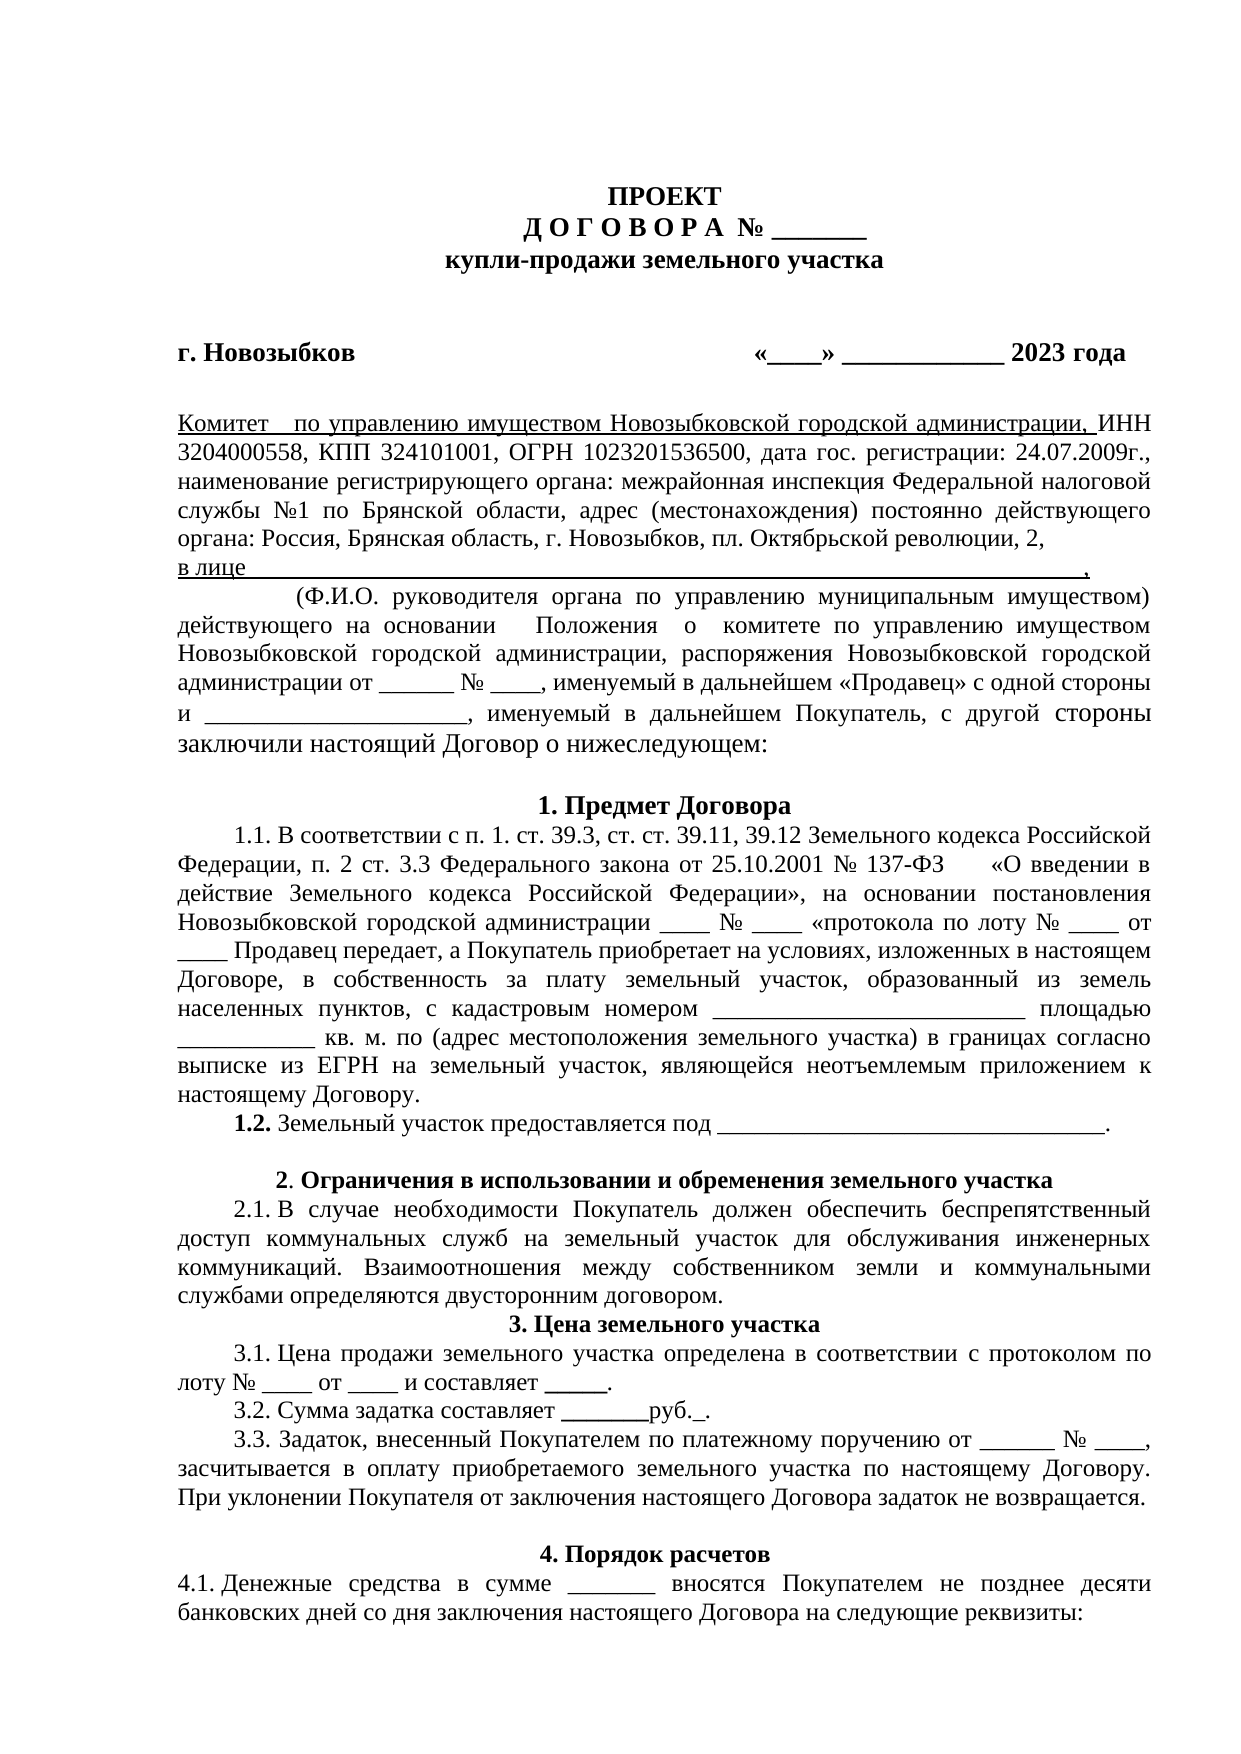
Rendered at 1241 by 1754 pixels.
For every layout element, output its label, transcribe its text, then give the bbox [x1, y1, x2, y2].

text (Ф.И.О. руководителя органа по управлению муниципальным имуществом) действующего на основании Положения о комитете по управлению имуществом Новозыбковской городской администрации, распоряжения Новозыбковской городской администрации от ______ № ____, именуемый в дальнейшем «Продавец» с одной стороны и _____________________, именуемый в дальнейшем Покупатель, с другой стороны заключили настоящий Договор о нижеследующем: [177, 581, 1152, 758]
text 3.2. Сумма задатка составляет _______руб._. [177, 1396, 1152, 1424]
text 4. Порядок расчетов [158, 1539, 1152, 1568]
text Д О Г О В О Р А № _______ [177, 212, 1152, 243]
text 3. Цена земельного участка [177, 1309, 1152, 1338]
text 2. Ограничения в использовании и обременения земельного участка [177, 1166, 1152, 1194]
text 3.3. Задаток, внесенный Покупателем по платежному поручению от ______ № ____, засчитывается в оплату приобретаемого земельного участка по настоящему Договору. При уклонении Покупателя от заключения настоящего Договора задаток не возвращается. [177, 1424, 1152, 1511]
text 1.1. В соответствии с п. 1. ст. 39.3, ст. ст. 39.11, 39.12 Земельного кодекса Российской Федерации, п. 2 ст. 3.3 Федерального закона от 25.10.2001 № 137-ФЗ «О введении в действие Земельного кодекса Российской Федерации», на основании постановления Новозыбковской городской администрации ____ № ____ «протокола по лоту № ____ от ____ Продавец передает, а Покупатель приобретает на условиях, изложенных в настоящем Договоре, в собственность за плату земельный участок, образованный из земель населенных пунктов, с кадастровым номером _________________________ площадью ___________ кв. м. по (адрес местоположения земельного участка) в границах согласно выписке из ЕГРН на земельный участок, являющейся неотъемлемым приложением к настоящему Договору. [177, 821, 1152, 1108]
text 1.2. Земельный участок предоставляется под _______________________________. [177, 1108, 1152, 1137]
text 3.1. Цена продажи земельного участка определена в соответствии c протоколом по лоту № ____ от ____ и составляет _____. [177, 1338, 1152, 1396]
text ПРОЕКТ [177, 180, 1152, 212]
text 4.1. Денежные средства в сумме _______ вносятся Покупателем не позднее десяти банковских дней со дня заключения настоящего Договора на следующие реквизиты: [177, 1568, 1152, 1626]
list 1. Предмет Договора [177, 789, 1152, 821]
text в лице __________________________________________________________________, [177, 552, 1152, 581]
text Комитет по управлению имуществом Новозыбковской городской администрации, ИНН 3204000558, КПП 324101001, ОГРН 1023201536500, дата гос. регистрации: 24.07.2009г., наименование регистрирующего органа: межрайонная инспекция Федеральной налоговой службы №1 по Брянской области, адрес (местонахождения) постоянно действующего органа: Россия, Брянская область, г. Новозыбков, пл. Октябрьской революции, 2, [177, 408, 1152, 552]
text купли-продажи земельного участка [177, 243, 1152, 274]
text 2.1. В случае необходимости Покупатель должен обеспечить беспрепятственный доступ коммунальных служб на земельный участок для обслуживания инженерных коммуникаций. Взаимоотношения между собственником земли и коммунальными службами определяются двусторонним договором. [177, 1194, 1152, 1309]
text г. Новозыбков «____» ____________ 2023 года [177, 336, 1181, 367]
